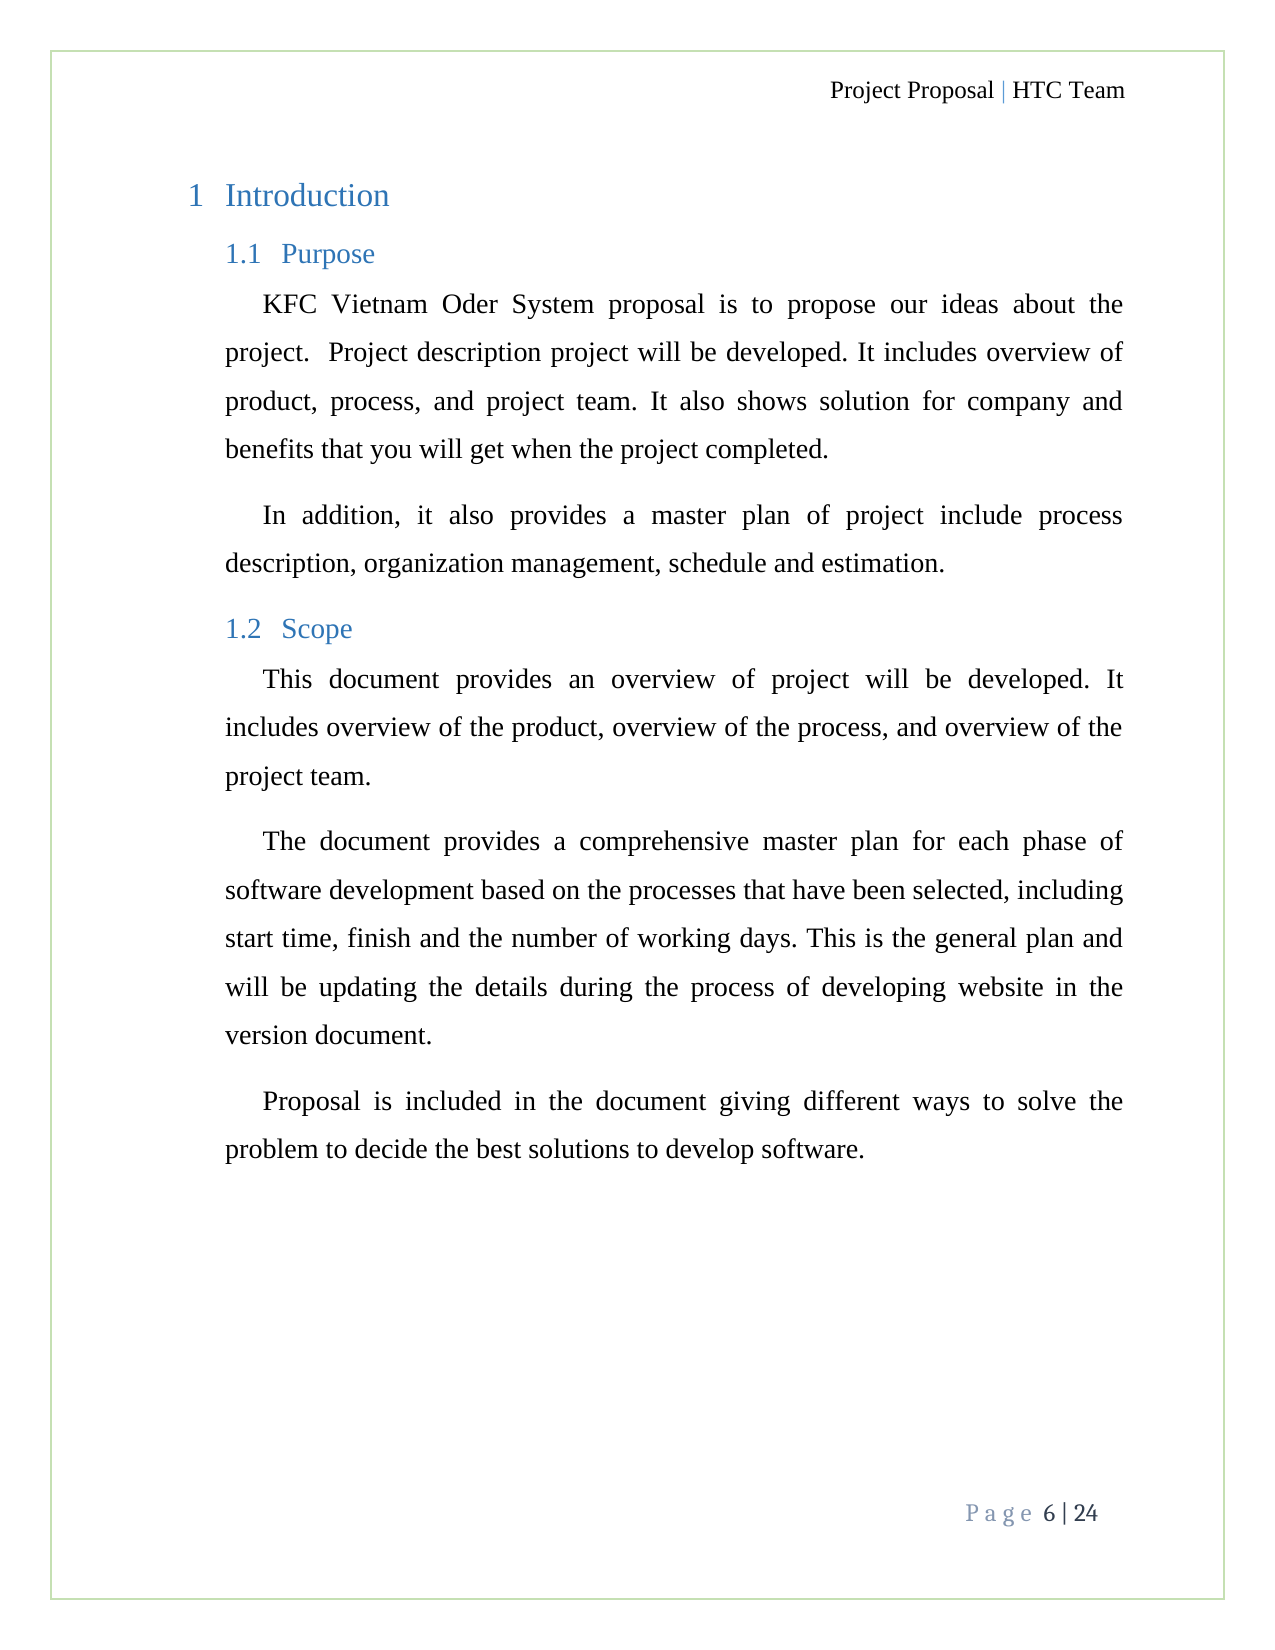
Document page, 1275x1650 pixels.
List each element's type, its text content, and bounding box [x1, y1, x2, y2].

subtitle Purpose [225, 237, 1125, 270]
text Proposal is included in the document giving different ways to solve the problem to decide the best solutions to develop software. [225, 1083, 1125, 1164]
text In addition, it also provides a master plan of project include process description, organization management, schedule and estimation. [225, 498, 1125, 579]
text The document provides a comprehensive master plan for each phase of software development based on the processes that have been selected, including start time, finish and the number of working days. This is the general plan and will be updating the details during the process of developing website in the version document. [225, 824, 1125, 1051]
subtitle Introduction [187, 175, 1125, 213]
subtitle Scope [225, 612, 1125, 645]
text This document provides an overview of project will be developed. It includes overview of the product, overview of the process, and overview of the project team. [225, 662, 1125, 791]
text KFC Vietnam Oder System proposal is to propose our ideas about the project. Project description project will be developed. It includes overview of product, process, and project team. It also shows solution for company and benefits that you will get when the project completed. [225, 287, 1125, 465]
